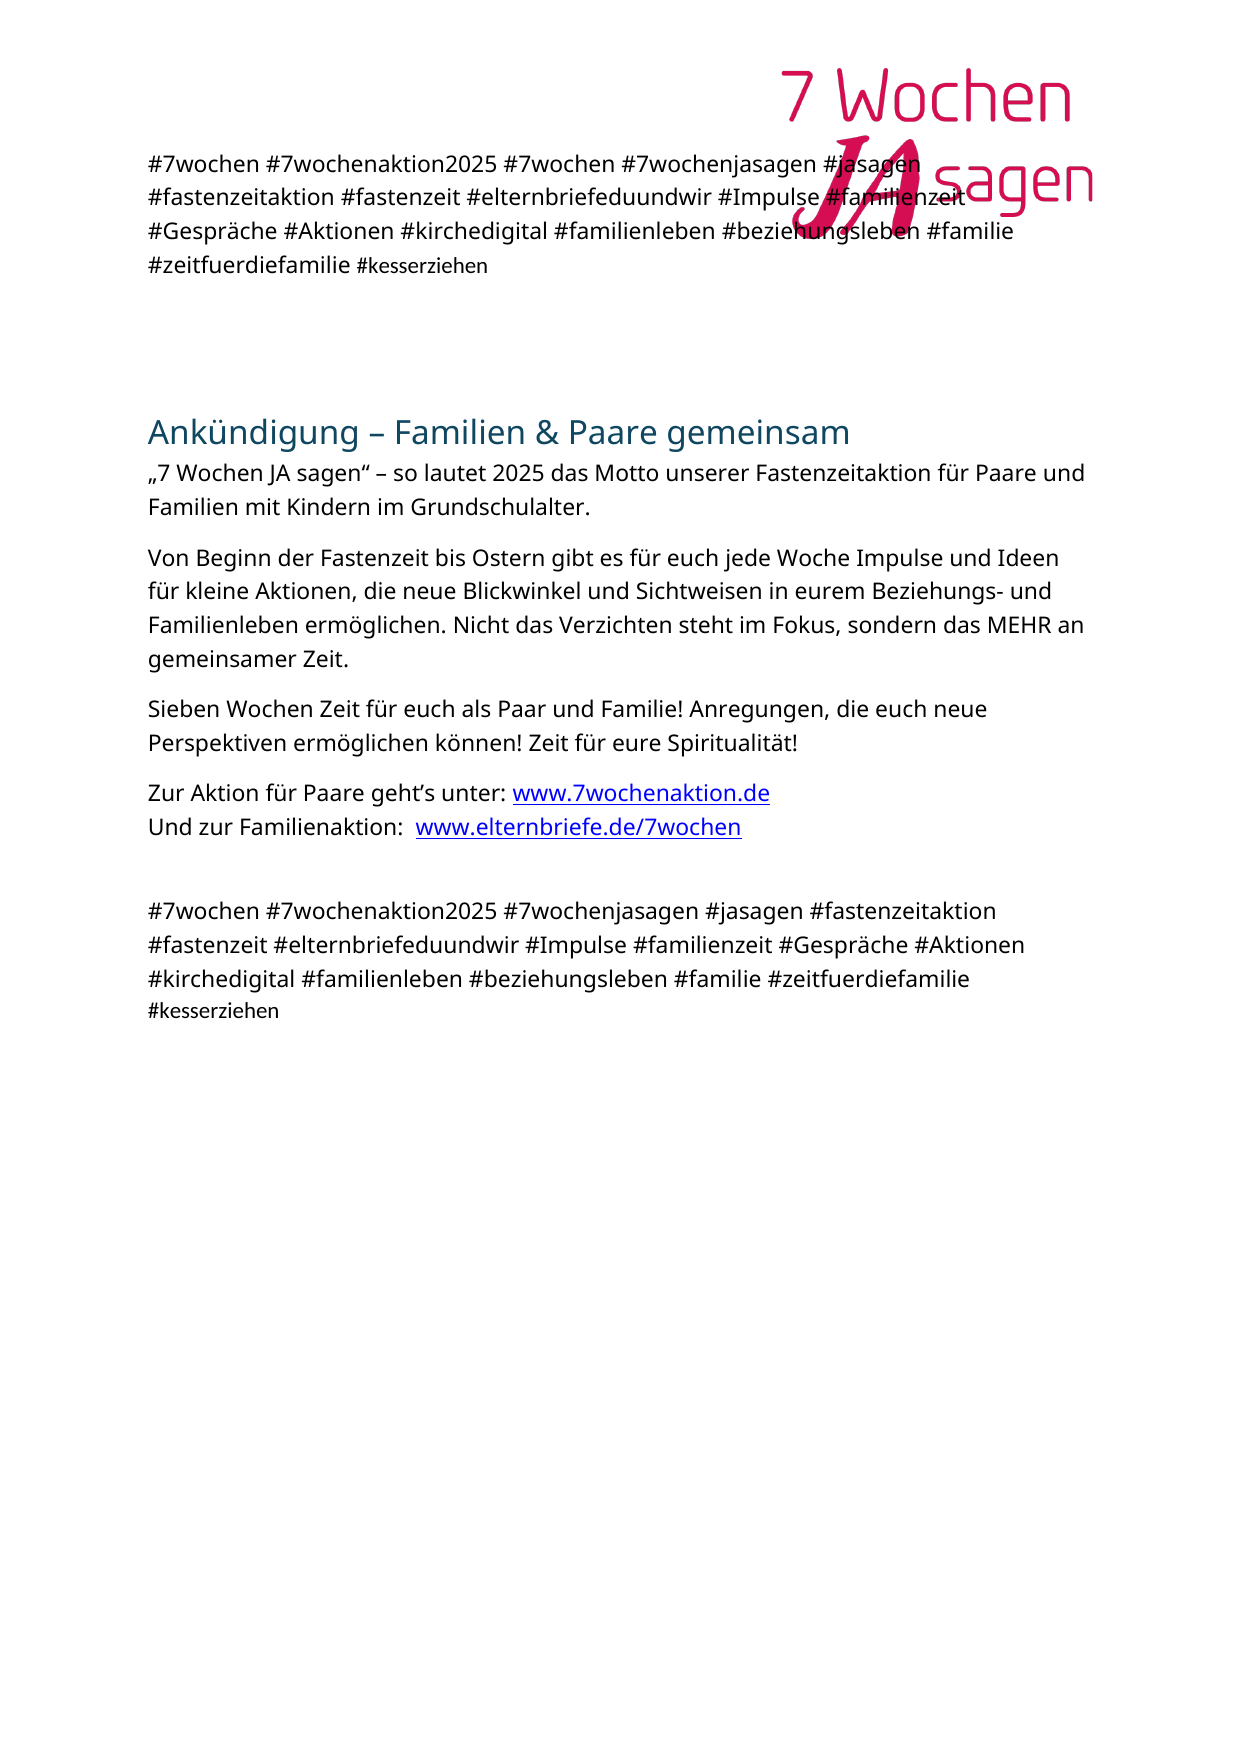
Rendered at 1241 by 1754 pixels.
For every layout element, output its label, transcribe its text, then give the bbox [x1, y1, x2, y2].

text Ankündigung – Familien & Paare gemeinsam [148, 408, 1093, 454]
text Sieben Wochen Zeit für euch als Paar und Familie! Anregungen, die euch neue Perspektiven ermöglichen können! Zeit für eure Spiritualität! [148, 693, 1093, 758]
text „7 Wochen JA sagen“ – so lautet 2025 das Motto unserer Fastenzeitaktion für Paare und Familien mit Kindern im Grundschulalter. [148, 457, 1093, 522]
text Zur Aktion für Paare geht’s unter: www.7wochenaktion.de [148, 777, 1093, 809]
text Und zur Familienaktion: www.elternbriefe.de/7wochen [148, 811, 1093, 842]
text Von Beginn der Fastenzeit bis Ostern gibt es für euch jede Woche Impulse und Ideen für kleine Aktionen, die neue Blickwinkel und Sichtweisen in eurem Beziehungs- und Familienleben ermöglichen. Nicht das Verzichten steht im Fokus, sondern das MEHR an gemeinsamer Zeit. [148, 542, 1093, 674]
text #7wochen #7wochenaktion2025 #7wochen #7wochenjasagen #jasagen #fastenzeitaktion #fastenzeit #elternbriefeduundwir #Impulse #familienzeit #Gespräche #Aktionen #kirchedigital #familienleben #beziehungsleben #familie #zeitfuerdiefamilie #kesserziehen [148, 148, 1093, 280]
text #7wochen #7wochenaktion2025 #7wochenjasagen #jasagen #fastenzeitaktion #fastenzeit #elternbriefeduundwir #Impulse #familienzeit #Gespräche #Aktionen #kirchedigital #familienleben #beziehungsleben #familie #zeitfuerdiefamilie #kesserziehen [148, 895, 1093, 1024]
picture [781, 68, 1093, 148]
